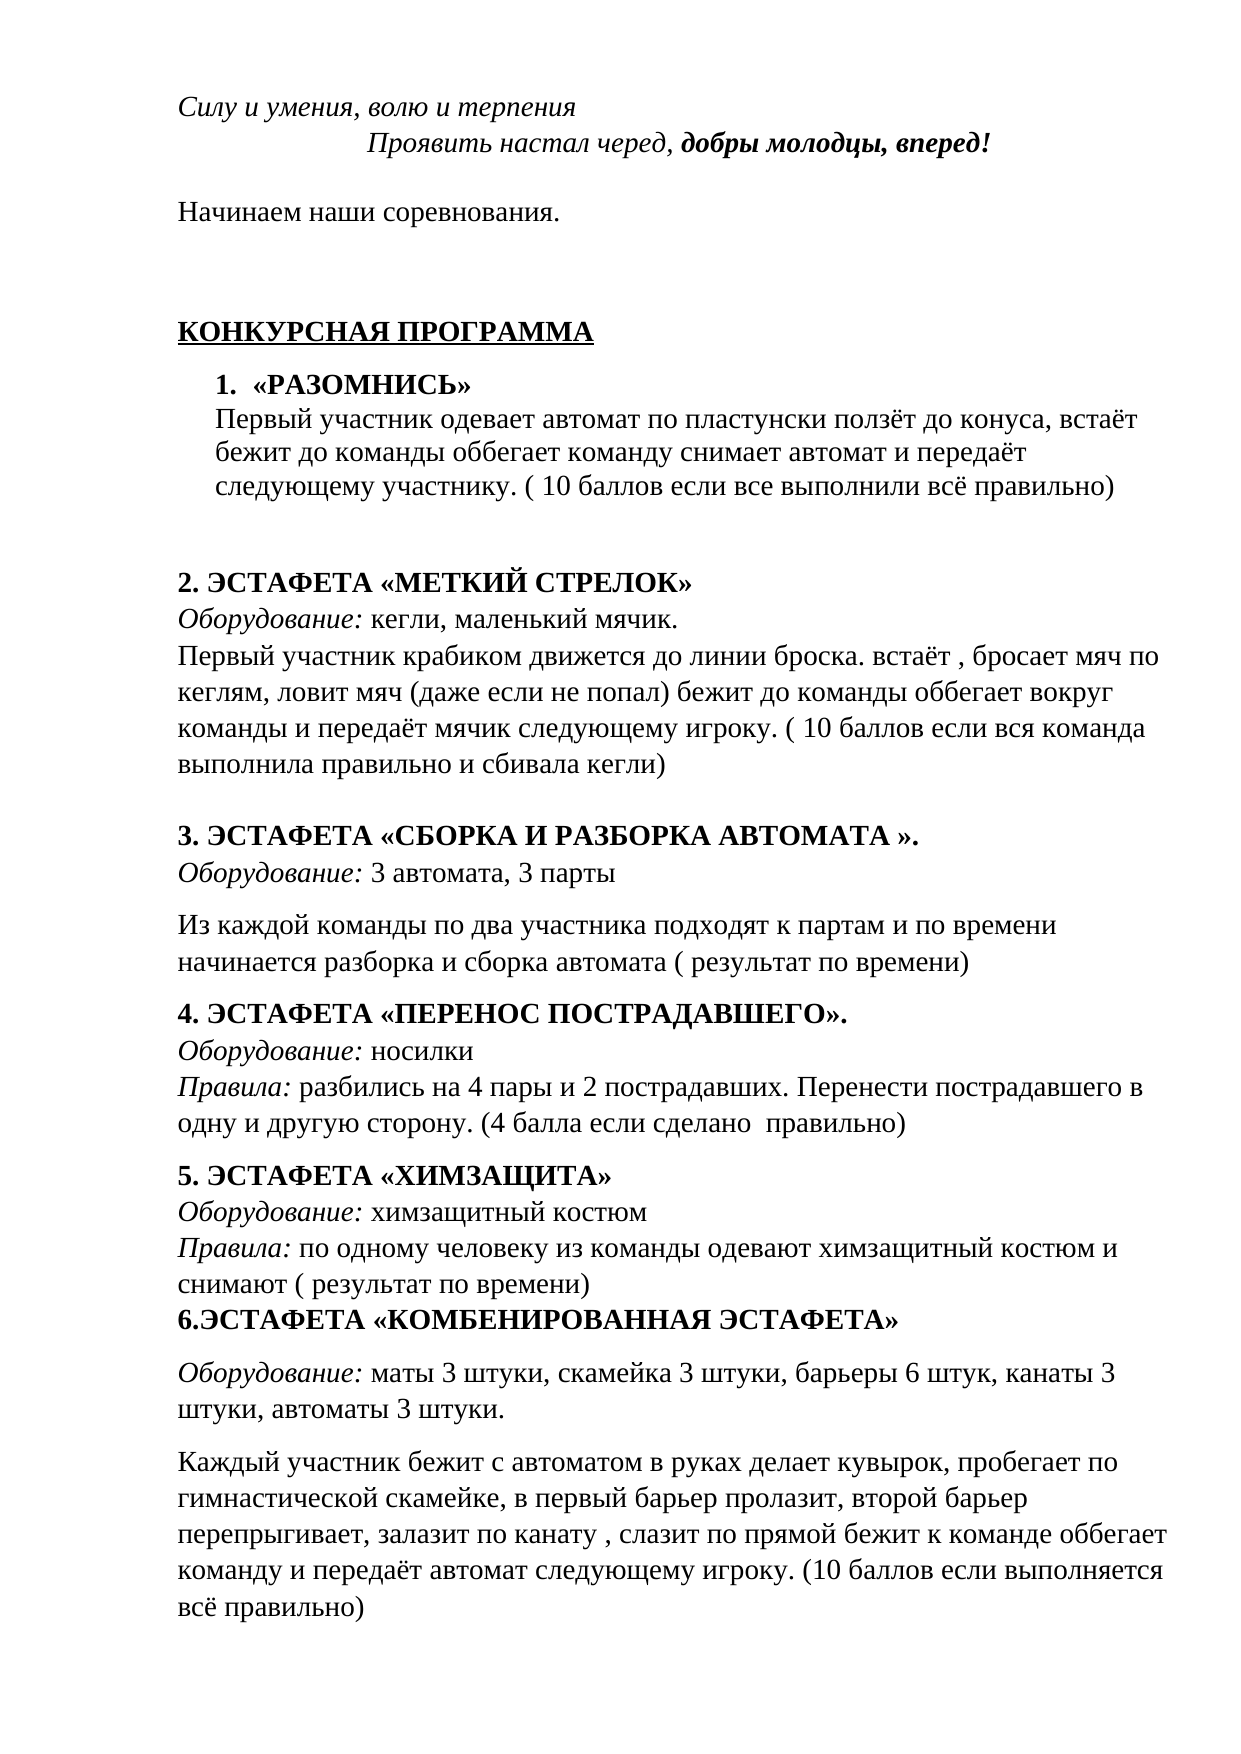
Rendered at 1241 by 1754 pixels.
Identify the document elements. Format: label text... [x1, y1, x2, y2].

text Из каждой команды по два участника подходят к партам и по времени начинается разборка и сборка автомата ( результат по времени) [177, 907, 1181, 977]
list «РАЗОМНИСЬ» [215, 367, 1181, 401]
text Оборудование: кегли, маленький мячик. [177, 602, 1181, 635]
text Первый участник одевает автомат по пластунски ползёт до конуса, встаёт бежит до команды оббегает команду снимает автомат и передаёт следующему участнику. ( 10 баллов если все выполнили всё правильно) [215, 401, 1181, 501]
text КОНКУРСНАЯ ПРОГРАММА [177, 314, 1181, 348]
text Каждый участник бежит с автоматом в руках делает кувырок, пробегает по гимнастической скамейке, в первый барьер пролазит, второй барьер перепрыгивает, залазит по канату , слазит по прямой бежит к команде оббегает команду и передаёт автомат следующему игроку. (10 баллов если выполняется всё правильно) [177, 1444, 1181, 1622]
text Оборудование: маты 3 штуки, скамейка 3 штуки, барьеры 6 штук, канаты 3 штуки, автоматы 3 штуки. [177, 1355, 1181, 1425]
text Проявить настал черед, добры молодцы, вперед! [177, 125, 1181, 158]
text 6.ЭСТАФЕТА «КОМБЕНИРОВАННАЯ ЭСТАФЕТА» [177, 1302, 1181, 1336]
text Силу и умения, волю и терпения [177, 89, 1181, 122]
text 2. ЭСТАФЕТА «МЕТКИЙ СТРЕЛОК» [177, 566, 1181, 599]
text 3. ЭСТАФЕТА «СБОРКА И РАЗБОРКА АВТОМАТА ». Оборудование: 3 автомата, 3 парты [177, 818, 1181, 888]
text Оборудование: носилки [177, 1033, 1181, 1066]
text 4. ЭСТАФЕТА «ПЕРЕНОС ПОСТРАДАВШЕГО». [177, 996, 1181, 1030]
text Правила: разбились на 4 пары и 2 пострадавших. Перенести пострадавшего в одну и другую сторону. (4 балла если сделано правильно) [177, 1069, 1181, 1138]
text Правила: по одному человеку из команды одевают химзащитный костюм и снимают ( результат по времени) [177, 1230, 1181, 1300]
text Первый участник крабиком движется до линии броска. встаёт , бросает мяч по кеглям, ловит мяч (даже если не попал) бежит до команды оббегает вокруг команды и передаёт мячик следующему игроку. ( 10 баллов если вся команда выполнила правильно и сбивала кегли) [177, 638, 1181, 780]
text Начинаем наши соревнования. [177, 194, 1181, 228]
text 5. ЭСТАФЕТА «ХИМЗАЩИТА» Оборудование: химзащитный костюм [177, 1158, 1181, 1227]
